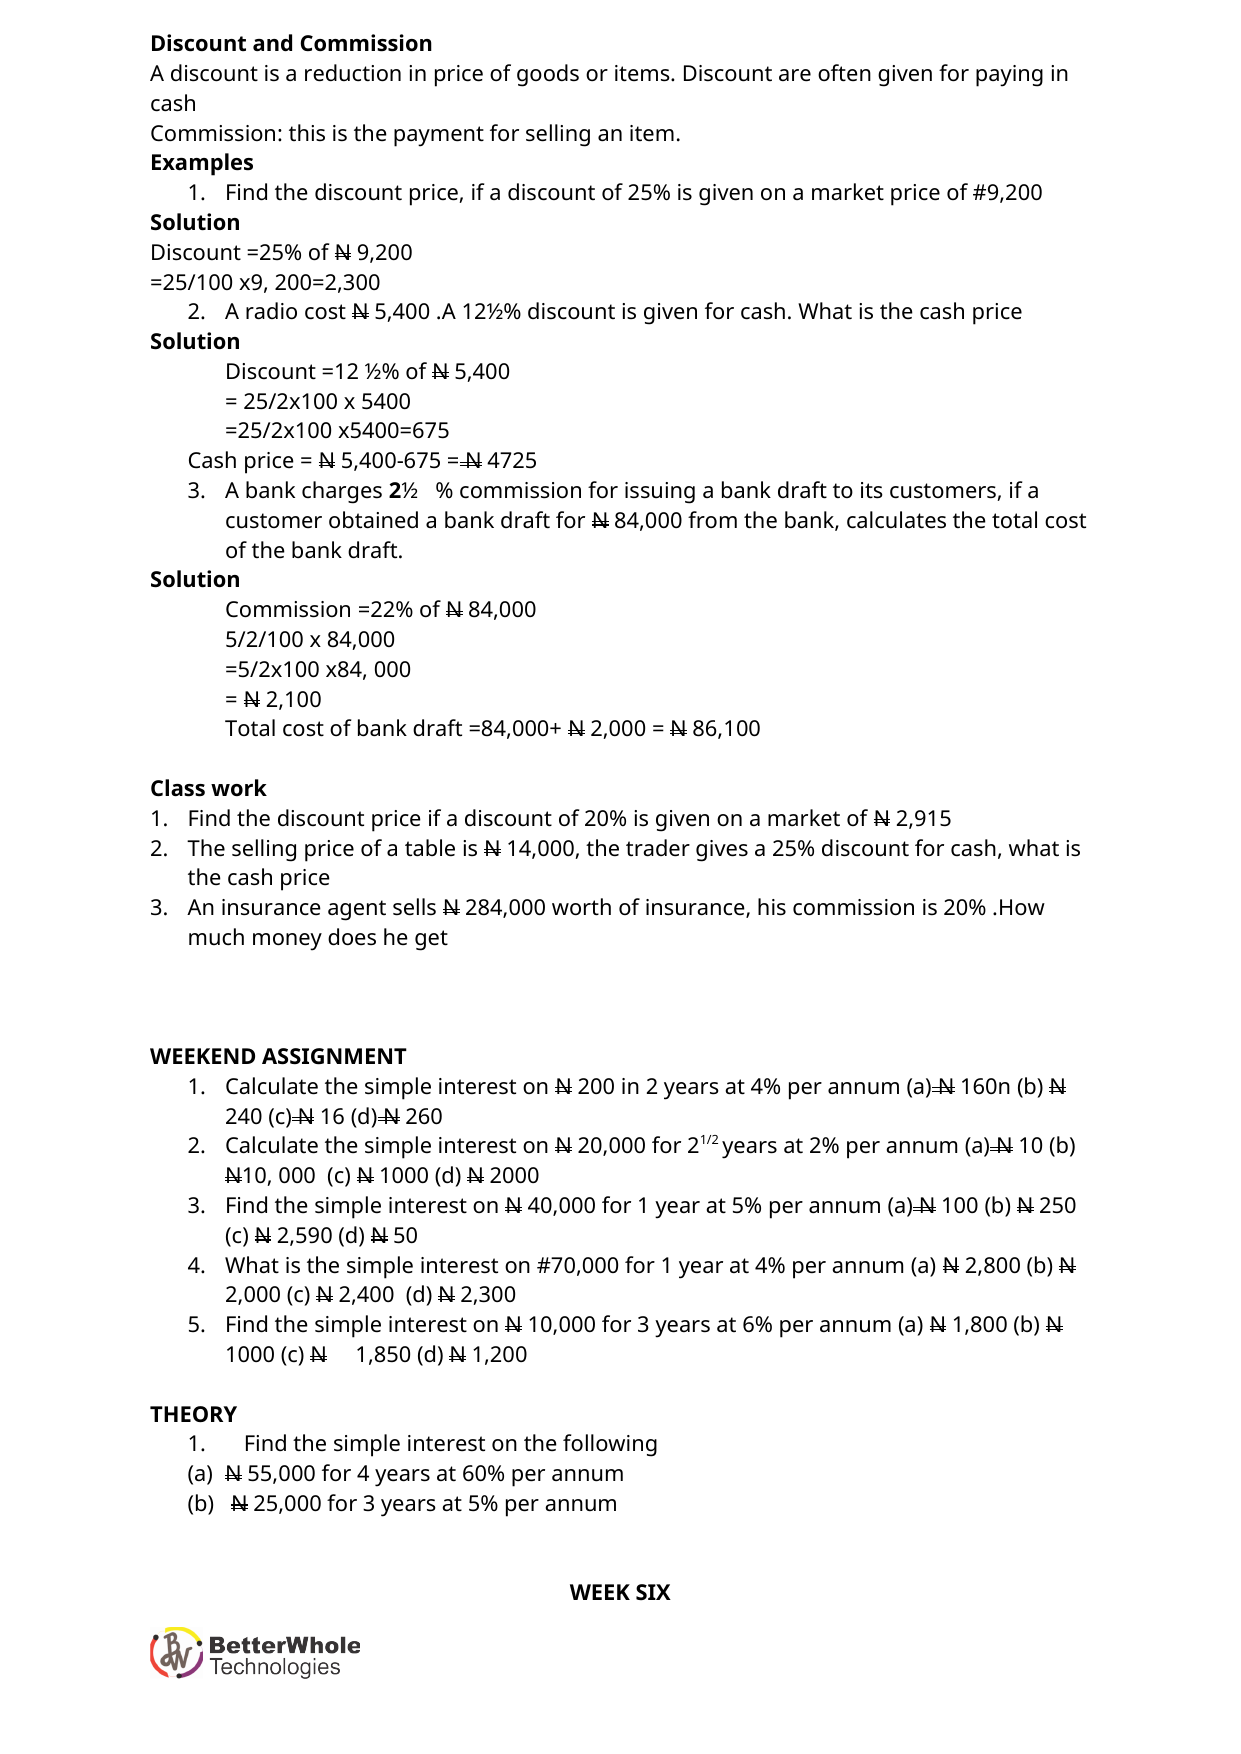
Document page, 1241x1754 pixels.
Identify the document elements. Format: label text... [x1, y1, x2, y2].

text Commission: this is the payment for selling an item. [150, 117, 1090, 147]
text Solution [150, 326, 1090, 356]
text Discount and Commission [150, 28, 1090, 58]
text Commission =22% of N 84,000 [150, 594, 1090, 624]
text = 25/2x100 x 5400 [150, 386, 1090, 415]
list The selling price of a table is N 14,000, the trader gives a 25% discount for cash, what is the cash price [150, 832, 1090, 892]
text Class work [150, 773, 1090, 803]
list Find the simple interest on N 10,000 for 3 years at 6% per annum (a) N 1,800 (b) N 1000 (c) N 1,850 (d) N 1,200 [187, 1309, 1090, 1369]
list Find the discount price if a discount of 20% is given on a market of N 2,915 [150, 803, 1090, 832]
text Discount =25% of N 9,200 [150, 237, 1090, 266]
text =5/2x100 x84, 000 [150, 654, 1090, 683]
text WEEK SIX [150, 1577, 1090, 1607]
list A bank charges 2½ % commission for issuing a bank draft to its customers, if a customer obtained a bank draft for N 84,000 from the bank, calculates the total cost of the bank draft. [187, 475, 1090, 564]
text Solution [150, 207, 1090, 237]
list What is the simple interest on #70,000 for 1 year at 4% per annum (a) N 2,800 (b) N 2,000 (c) N 2,400 (d) N 2,300 [187, 1249, 1090, 1309]
list Find the simple interest on N 40,000 for 1 year at 5% per annum (a) N 100 (b) N 250 (c) N 2,590 (d) N 50 [187, 1190, 1090, 1249]
text Discount =12 ½% of N 5,400 [150, 356, 1090, 386]
text THEORY [150, 1398, 1090, 1428]
list Find the discount price, if a discount of 25% is given on a market price of #9,200 [187, 177, 1090, 207]
list Find the simple interest on the following [187, 1428, 1090, 1458]
text Solution [150, 564, 1090, 594]
text Examples [150, 147, 1090, 177]
text Cash price = N 5,400-675 = N 4725 [150, 445, 1090, 475]
text Total cost of bank draft =84,000+ N 2,000 = N 86,100 [150, 713, 1090, 743]
text 5/2/100 x 84,000 [150, 624, 1090, 654]
text = N 2,100 [150, 683, 1090, 713]
list A radio cost N 5,400 .A 12½% discount is given for cash. What is the cash price [187, 296, 1090, 326]
list Calculate the simple interest on N 200 in 2 years at 4% per annum (a) N 160n (b) N 240 (c) N 16 (d) N 260 [187, 1071, 1090, 1130]
text WEEKEND ASSIGNMENT [150, 1041, 1090, 1071]
text =25/2x100 x5400=675 [150, 415, 1090, 445]
picture [150, 1627, 360, 1679]
text A discount is a reduction in price of goods or items. Discount are often given for paying in cash [150, 58, 1090, 117]
list N 25,000 for 3 years at 5% per annum [187, 1488, 1090, 1518]
list Calculate the simple interest on N 20,000 for 21/2 years at 2% per annum (a) N 10 (b) N10, 000 (c) N 1000 (d) N 2000 [187, 1130, 1090, 1190]
list An insurance agent sells N 284,000 worth of insurance, his commission is 20% .How much money does he get [150, 892, 1090, 952]
list N 55,000 for 4 years at 60% per annum [187, 1458, 1090, 1488]
text =25/100 x9, 200=2,300 [150, 266, 1090, 296]
